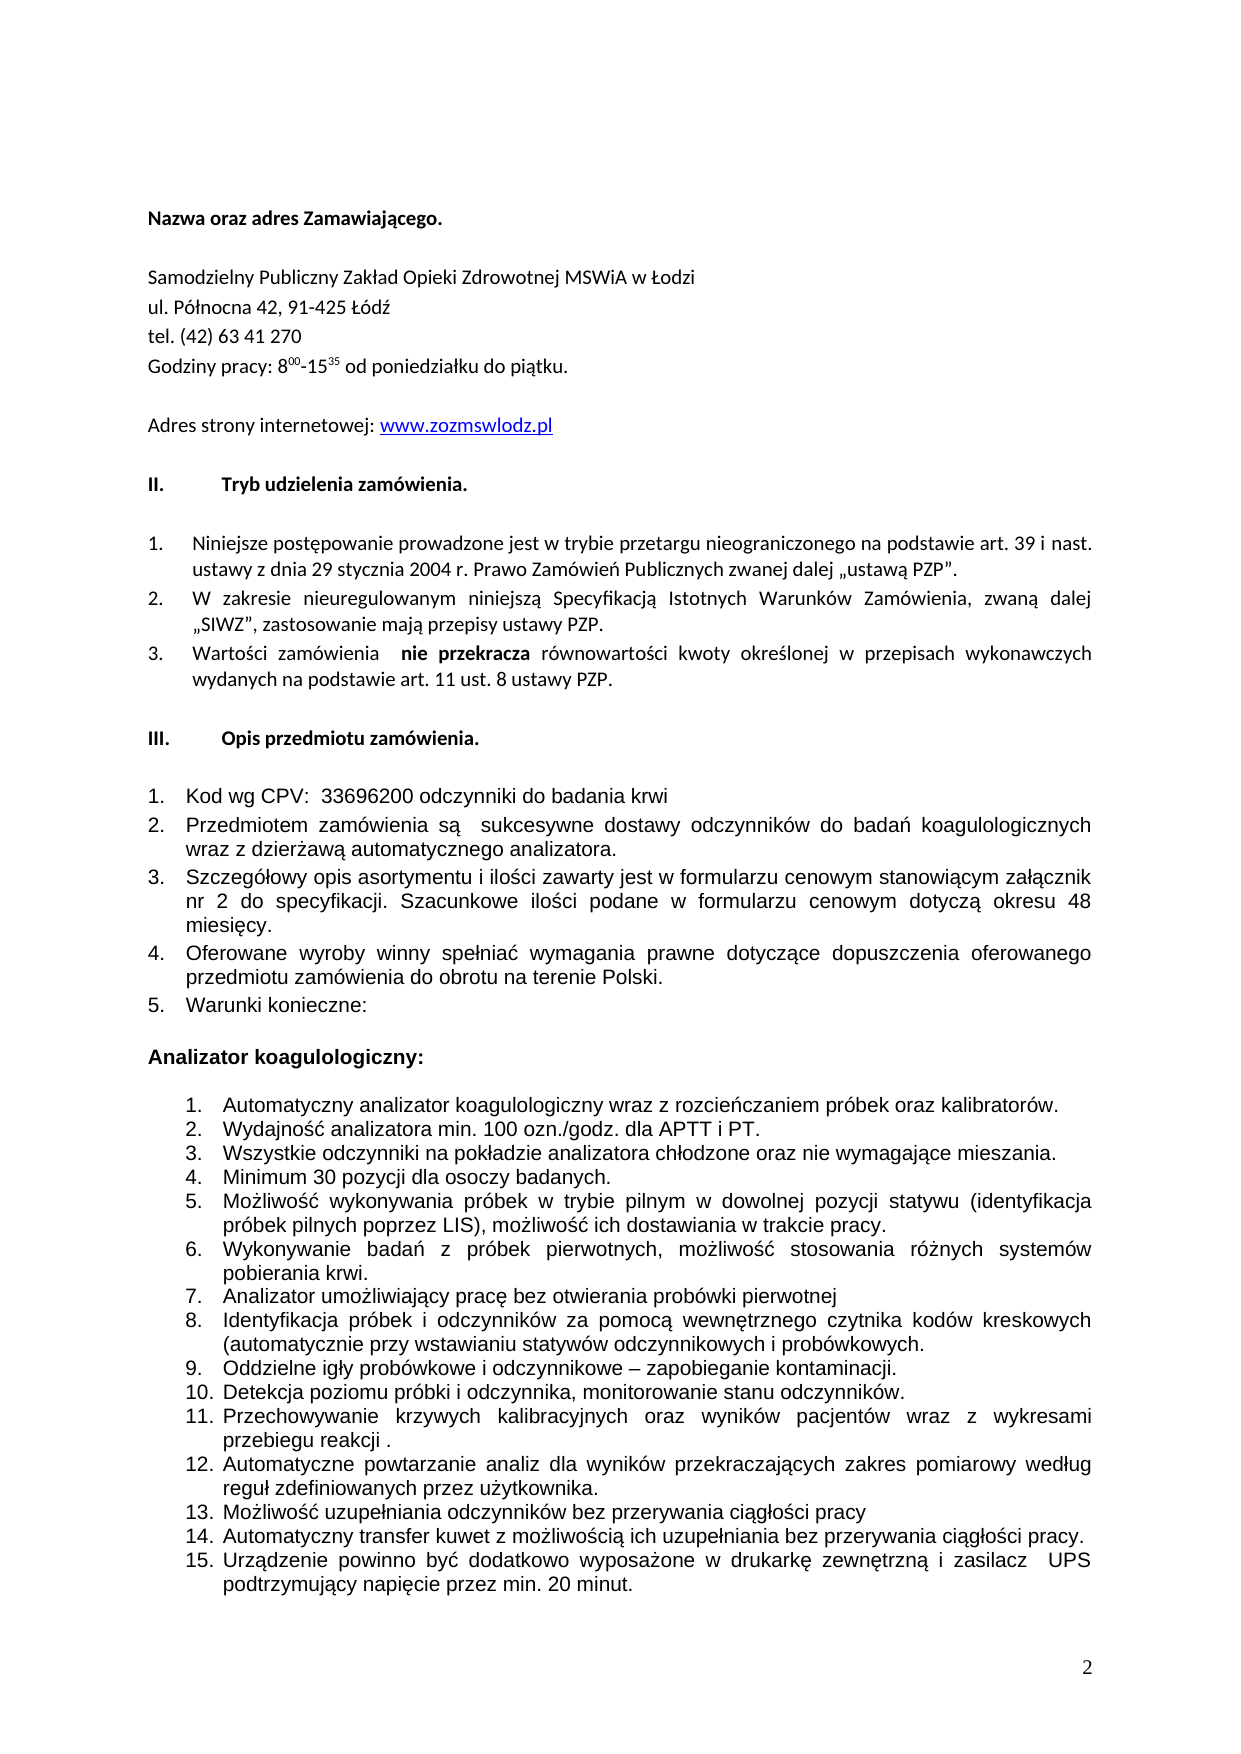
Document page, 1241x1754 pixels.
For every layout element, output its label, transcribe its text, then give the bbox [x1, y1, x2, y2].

text Samodzielny Publiczny Zakład Opieki Zdrowotnej MSWiA w Łodzi [148, 264, 1092, 290]
list Automatyczny transfer kuwet z możliwością ich uzupełniania bez przerywania ciągłości pracy. [185, 1524, 1092, 1548]
text II. Tryb udzielenia zamówienia. [148, 471, 1092, 497]
list Warunki konieczne: [148, 993, 1092, 1017]
text Adres strony internetowej: www.zozmswlodz.pl [148, 412, 1092, 438]
text III. Opis przedmiotu zamówienia. [148, 725, 1092, 751]
text Analizator koagulologiczny: [148, 1045, 1092, 1069]
text Nazwa oraz adres Zamawiającego. [148, 205, 1092, 231]
text Godziny pracy: 800-1535 od poniedziałku do piątku. [148, 353, 1092, 378]
list Wydajność analizatora min. 100 ozn./godz. dla APTT i PT. [185, 1117, 1092, 1141]
list Przechowywanie krzywych kalibracyjnych oraz wyników pacjentów wraz z wykresami przebiegu reakcji . [185, 1404, 1092, 1452]
list Niniejsze postępowanie prowadzone jest w trybie przetargu nieograniczonego na podstawie art. 39 i nast. ustawy z dnia 29 stycznia 2004 r. Prawo Zamówień Publicznych zwanej dalej „ustawą PZP”. [148, 531, 1092, 581]
list Wykonywanie badań z próbek pierwotnych, możliwość stosowania różnych systemów pobierania krwi. [185, 1236, 1092, 1284]
list Identyfikacja próbek i odczynników za pomocą wewnętrznego czytnika kodów kreskowych (automatycznie przy wstawianiu statywów odczynnikowych i probówkowych. [185, 1308, 1092, 1356]
list Detekcja poziomu próbki i odczynnika, monitorowanie stanu odczynników. [185, 1380, 1092, 1404]
list Urządzenie powinno być dodatkowo wyposażone w drukarkę zewnętrzną i zasilacz UPS podtrzymujący napięcie przez min. 20 minut. [185, 1548, 1092, 1596]
list Możliwość uzupełniania odczynników bez przerywania ciągłości pracy [185, 1500, 1092, 1524]
list Możliwość wykonywania próbek w trybie pilnym w dowolnej pozycji statywu (identyfikacja próbek pilnych poprzez LIS), możliwość ich dostawiania w trakcie pracy. [185, 1188, 1092, 1236]
list Oddzielne igły probówkowe i odczynnikowe – zapobieganie kontaminacji. [185, 1356, 1092, 1380]
text ul. Północna 42, 91-425 Łódź [148, 294, 1092, 319]
list Automatyczny analizator koagulologiczny wraz z rozcieńczaniem próbek oraz kalibratorów. [185, 1093, 1092, 1117]
list Automatyczne powtarzanie analiz dla wyników przekraczających zakres pomiarowy według reguł zdefiniowanych przez użytkownika. [185, 1452, 1092, 1500]
list Kod wg CPV: 33696200 odczynniki do badania krwi [148, 784, 1092, 808]
list Analizator umożliwiający pracę bez otwierania probówki pierwotnej [185, 1284, 1092, 1308]
list Wszystkie odczynniki na pokładzie analizatora chłodzone oraz nie wymagające mieszania. [185, 1141, 1092, 1164]
text tel. (42) 63 41 270 [148, 323, 1092, 349]
list Przedmiotem zamówienia są sukcesywne dostawy odczynników do badań koagulologicznych wraz z dzierżawą automatycznego analizatora. [148, 812, 1092, 860]
list Wartości zamówienia nie przekracza równowartości kwoty określonej w przepisach wykonawczych wydanych na podstawie art. 11 ust. 8 ustawy PZP. [148, 641, 1092, 691]
list Oferowane wyroby winny spełniać wymagania prawne dotyczące dopuszczenia oferowanego przedmiotu zamówienia do obrotu na terenie Polski. [148, 941, 1092, 988]
list Minimum 30 pozycji dla osoczy badanych. [185, 1164, 1092, 1188]
list Szczegółowy opis asortymentu i ilości zawarty jest w formularzu cenowym stanowiącym załącznik nr 2 do specyfikacji. Szacunkowe ilości podane w formularzu cenowym dotyczą okresu 48 miesięcy. [148, 864, 1092, 936]
list W zakresie nieuregulowanym niniejszą Specyfikacją Istotnych Warunków Zamówienia, zwaną dalej „SIWZ”, zastosowanie mają przepisy ustawy PZP. [148, 586, 1092, 636]
